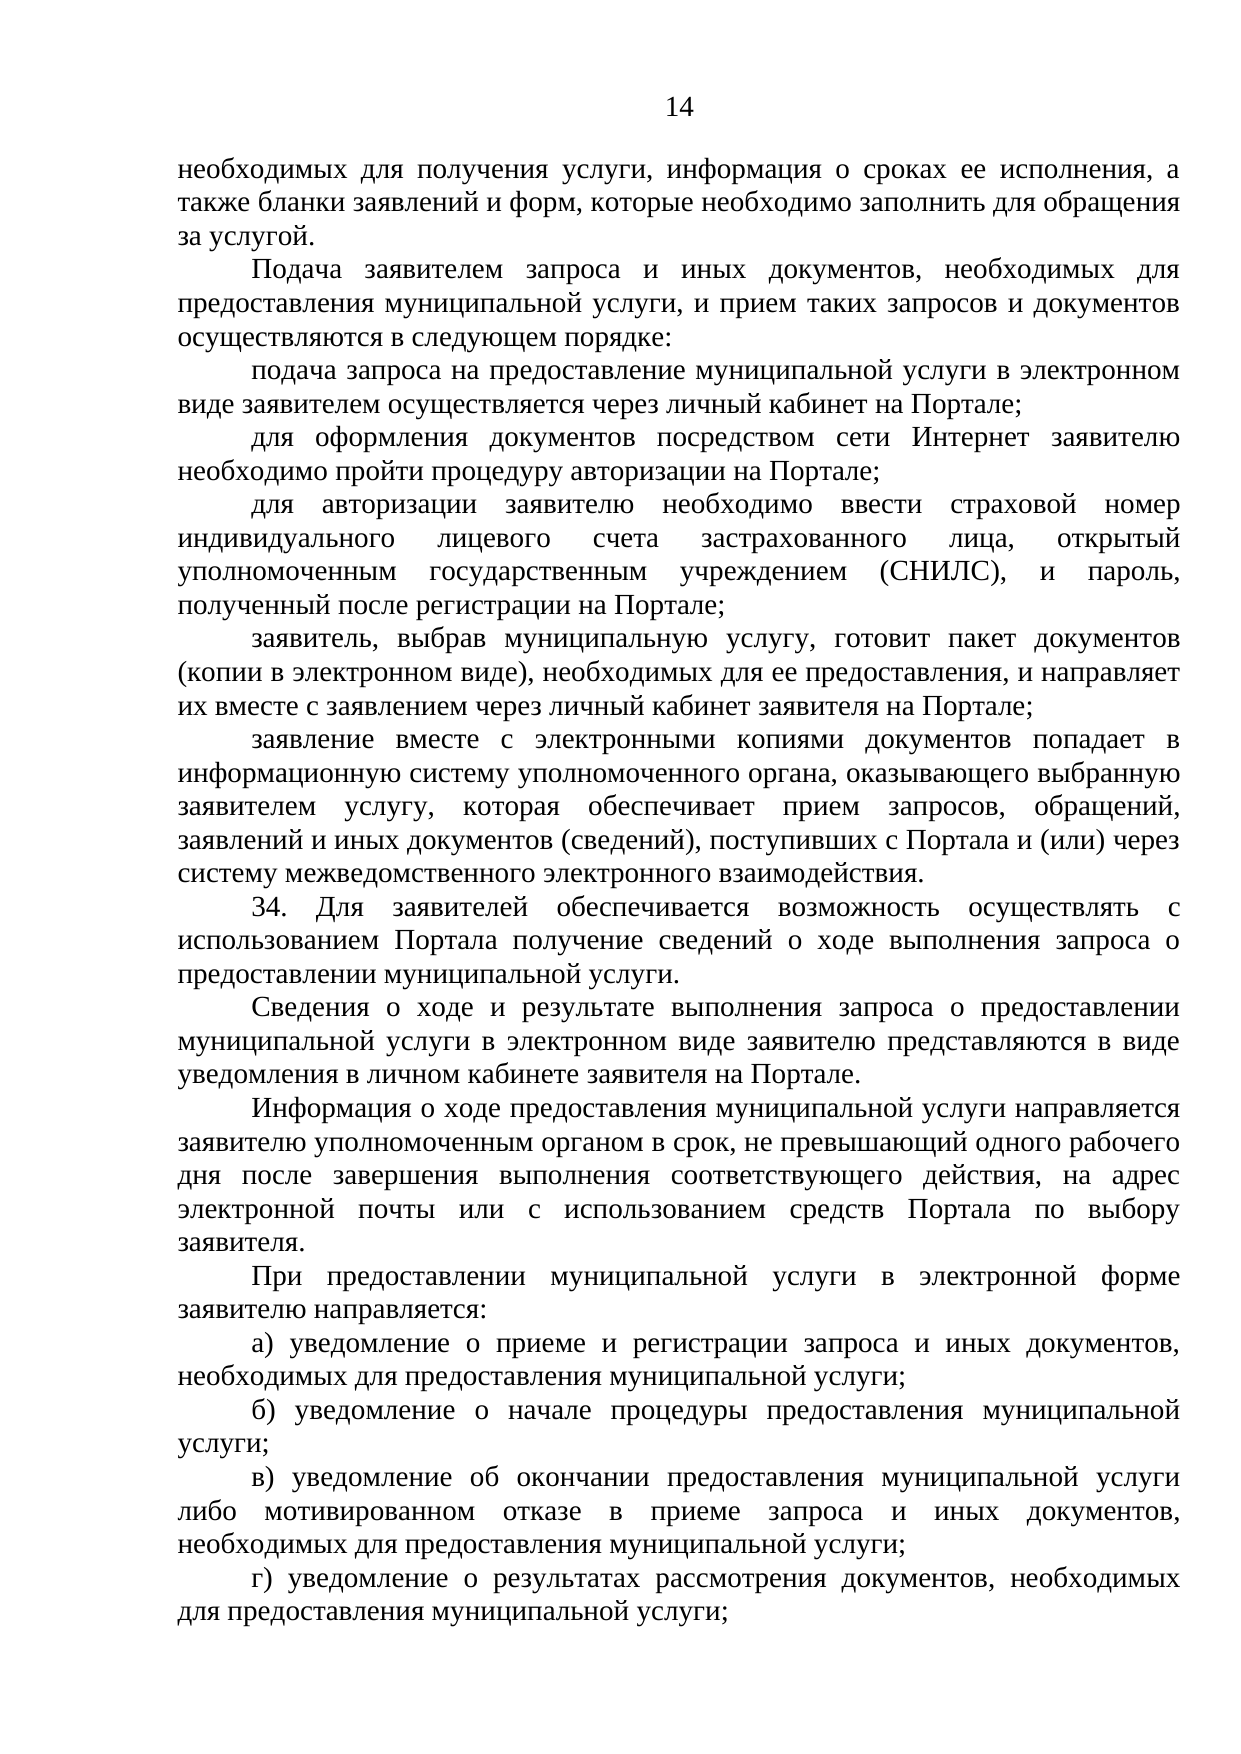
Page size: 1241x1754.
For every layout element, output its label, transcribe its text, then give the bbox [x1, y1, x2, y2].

text а) уведомление о приеме и регистрации запроса и иных документов, необходимых для предоставления муниципальной услуги; [177, 1325, 1181, 1392]
text Сведения о ходе и результате выполнения запроса о предоставлении муниципальной услуги в электронном виде заявителю представляются в виде уведомления в личном кабинете заявителя на Портале. [177, 989, 1181, 1090]
text заявитель, выбрав муниципальную услугу, готовит пакет документов (копии в электронном виде), необходимых для ее предоставления, и направляет их вместе с заявлением через личный кабинет заявителя на Портале; [177, 621, 1181, 721]
text При предоставлении муниципальной услуги в электронной форме заявителю направляется: [177, 1258, 1181, 1325]
text подача запроса на предоставление муниципальной услуги в электронном виде заявителем осуществляется через личный кабинет на Портале; [177, 352, 1181, 419]
text б) уведомление о начале процедуры предоставления муниципальной услуги; [177, 1392, 1181, 1459]
text Информация о ходе предоставления муниципальной услуги направляется заявителю уполномоченным органом в срок, не превышающий одного рабочего дня после завершения выполнения соответствующего действия, на адрес электронной почты или с использованием средств Портала по выбору заявителя. [177, 1090, 1181, 1258]
text Подача заявителем запроса и иных документов, необходимых для предоставления муниципальной услуги, и прием таких запросов и документов осуществляются в следующем порядке: [177, 252, 1181, 352]
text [177, 151, 1181, 252]
text 34. Для заявителей обеспечивается возможность осуществлять с использованием Портала получение сведений о ходе выполнения запроса о предоставлении муниципальной услуги. [177, 889, 1181, 989]
text для авторизации заявителю необходимо ввести страховой номер индивидуального лицевого счета застрахованного лица, открытый уполномоченным государственным учреждением (СНИЛС), и пароль, полученный после регистрации на Портале; [177, 486, 1181, 621]
text г) уведомление о результатах рассмотрения документов, необходимых для предоставления муниципальной услуги; [177, 1560, 1181, 1627]
text в) уведомление об окончании предоставления муниципальной услуги либо мотивированном отказе в приеме запроса и иных документов, необходимых для предоставления муниципальной услуги; [177, 1459, 1181, 1560]
text для оформления документов посредством сети Интернет заявителю необходимо пройти процедуру авторизации на Портале; [177, 419, 1181, 486]
text заявление вместе с электронными копиями документов попадает в информационную систему уполномоченного органа, оказывающего выбранную заявителем услугу, которая обеспечивает прием запросов, обращений, заявлений и иных документов (сведений), поступивших с Портала и (или) через систему межведомственного электронного взаимодействия. [177, 721, 1181, 889]
